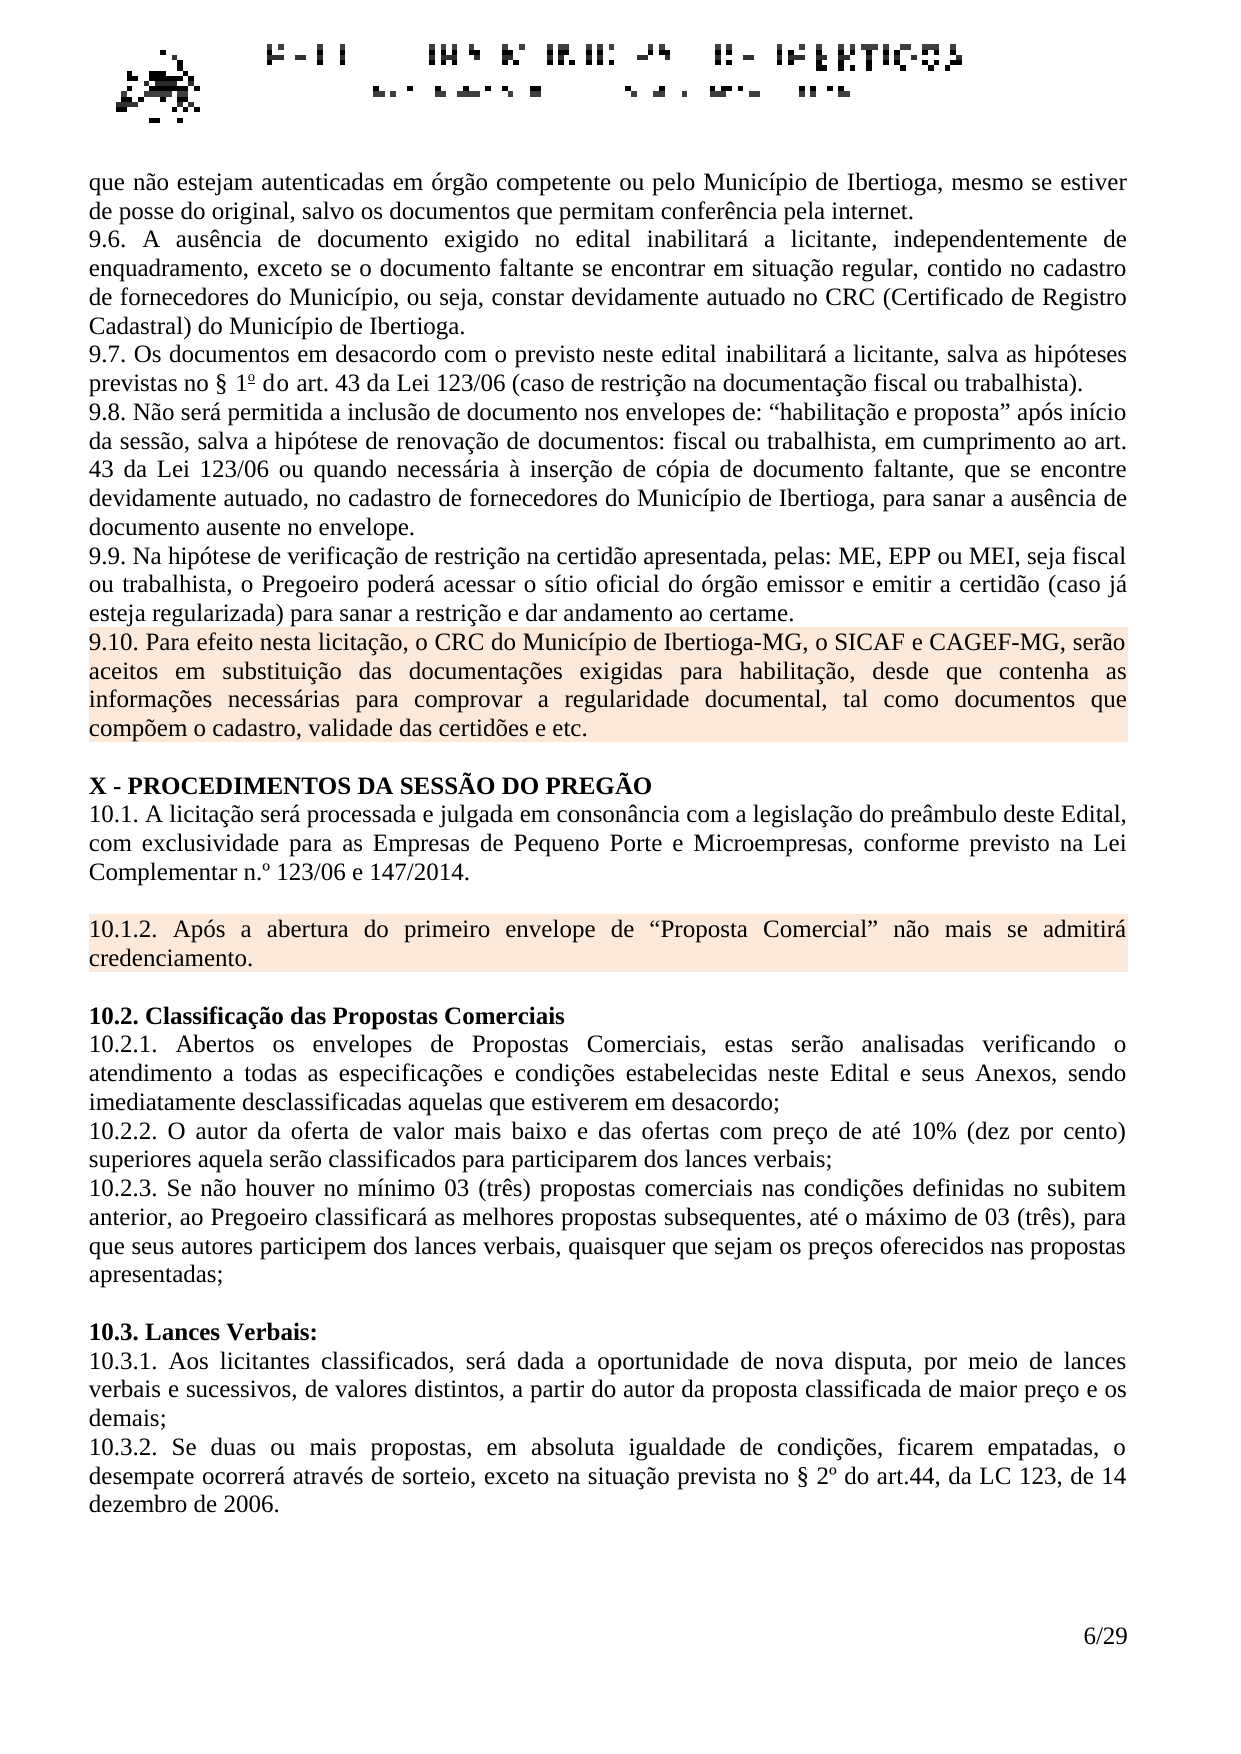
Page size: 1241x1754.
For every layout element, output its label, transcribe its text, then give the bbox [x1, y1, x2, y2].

text 10.3.1. Aos licitantes classificados, será dada a oportunidade de nova disputa, por meio de lances verbais e sucessivos, de valores distintos, a partir do autor da proposta classificada de maior preço e os demais; [89, 1346, 1128, 1432]
text 10.2.2. O autor da oferta de valor mais baixo e das ofertas com preço de até 10% (dez por cento) superiores aquela serão classificados para participarem dos lances verbais; [89, 1116, 1128, 1173]
text 9.10. Para efeito nesta licitação, o CRC do Município de Ibertioga-MG, o SICAF e CAGEF-MG, serão aceitos em substituição das documentações exigidas para habilitação, desde que contenha as informações necessárias para comprovar a regularidade documental, tal como documentos que compõem o cadastro, validade das certidões e etc. [89, 627, 1128, 742]
text 9.6. A ausência de documento exigido no edital inabilitará a licitante, independentemente de enquadramento, exceto se o documento faltante se encontrar em situação regular, contido no cadastro de fornecedores do Município, ou seja, constar devidamente autuado no CRC (Certificado de Registro Cadastral) do Município de Ibertioga. [89, 224, 1128, 339]
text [89, 167, 1128, 224]
text 10.2. Classificação das Propostas Comerciais [89, 1001, 1128, 1029]
text 10.1. A licitação será processada e julgada em consonância com a legislação do preâmbulo deste Edital, com exclusividade para as Empresas de Pequeno Porte e Microempresas, conforme previsto na Lei Complementar n.º 123/06 e 147/2014. [89, 799, 1128, 886]
text 9.9. Na hipótese de verificação de restrição na certidão apresentada, pelas: ME, EPP ou MEI, seja fiscal ou trabalhista, o Pregoeiro poderá acessar o sítio oficial do órgão emissor e emitir a certidão (caso já esteja regularizada) para sanar a restrição e dar andamento ao certame. [89, 541, 1128, 627]
text 9.7. Os documentos em desacordo com o previsto neste edital inabilitará a licitante, salva as hipóteses previstas no § 1o do art. 43 da Lei 123/06 (caso de restrição na documentação fiscal ou trabalhista). [89, 339, 1128, 397]
text 10.3. Lances Verbais: [89, 1317, 1128, 1346]
text 10.1.2. Após a abertura do primeiro envelope de “Proposta Comercial” não mais se admitirá credenciamento. [89, 914, 1128, 972]
text 10.2.1. Abertos os envelopes de Propostas Comerciais, estas serão analisadas verificando o atendimento a todas as especificações e condições estabelecidas neste Edital e seus Anexos, sendo imediatamente desclassificadas aquelas que estiverem em desacordo; [89, 1029, 1128, 1116]
text 9.8. Não será permitida a inclusão de documento nos envelopes de: “habilitação e proposta” após início da sessão, salva a hipótese de renovação de documentos: fiscal ou trabalhista, em cumprimento ao art. 43 da Lei 123/06 ou quando necessária à inserção de cópia de documento faltante, que se encontre devidamente autuado, no cadastro de fornecedores do Município de Ibertioga, para sanar a ausência de documento ausente no envelope. [89, 397, 1128, 541]
text X - PROCEDIMENTOS DA SESSÃO DO PREGÃO [89, 771, 1128, 799]
text 10.3.2. Se duas ou mais propostas, em absoluta igualdade de condições, ficarem empatadas, o desempate ocorrerá através de sorteio, exceto na situação prevista no § 2º do art.44, da LC 123, de 14 dezembro de 2006. [89, 1432, 1128, 1518]
text 10.2.3. Se não houver no mínimo 03 (três) propostas comerciais nas condições definidas no subitem anterior, ao Pregoeiro classificará as melhores propostas subsequentes, até o máximo de 03 (três), para que seus autores participem dos lances verbais, quaisquer que sejam os preços oferecidos nas propostas apresentadas; [89, 1173, 1128, 1288]
